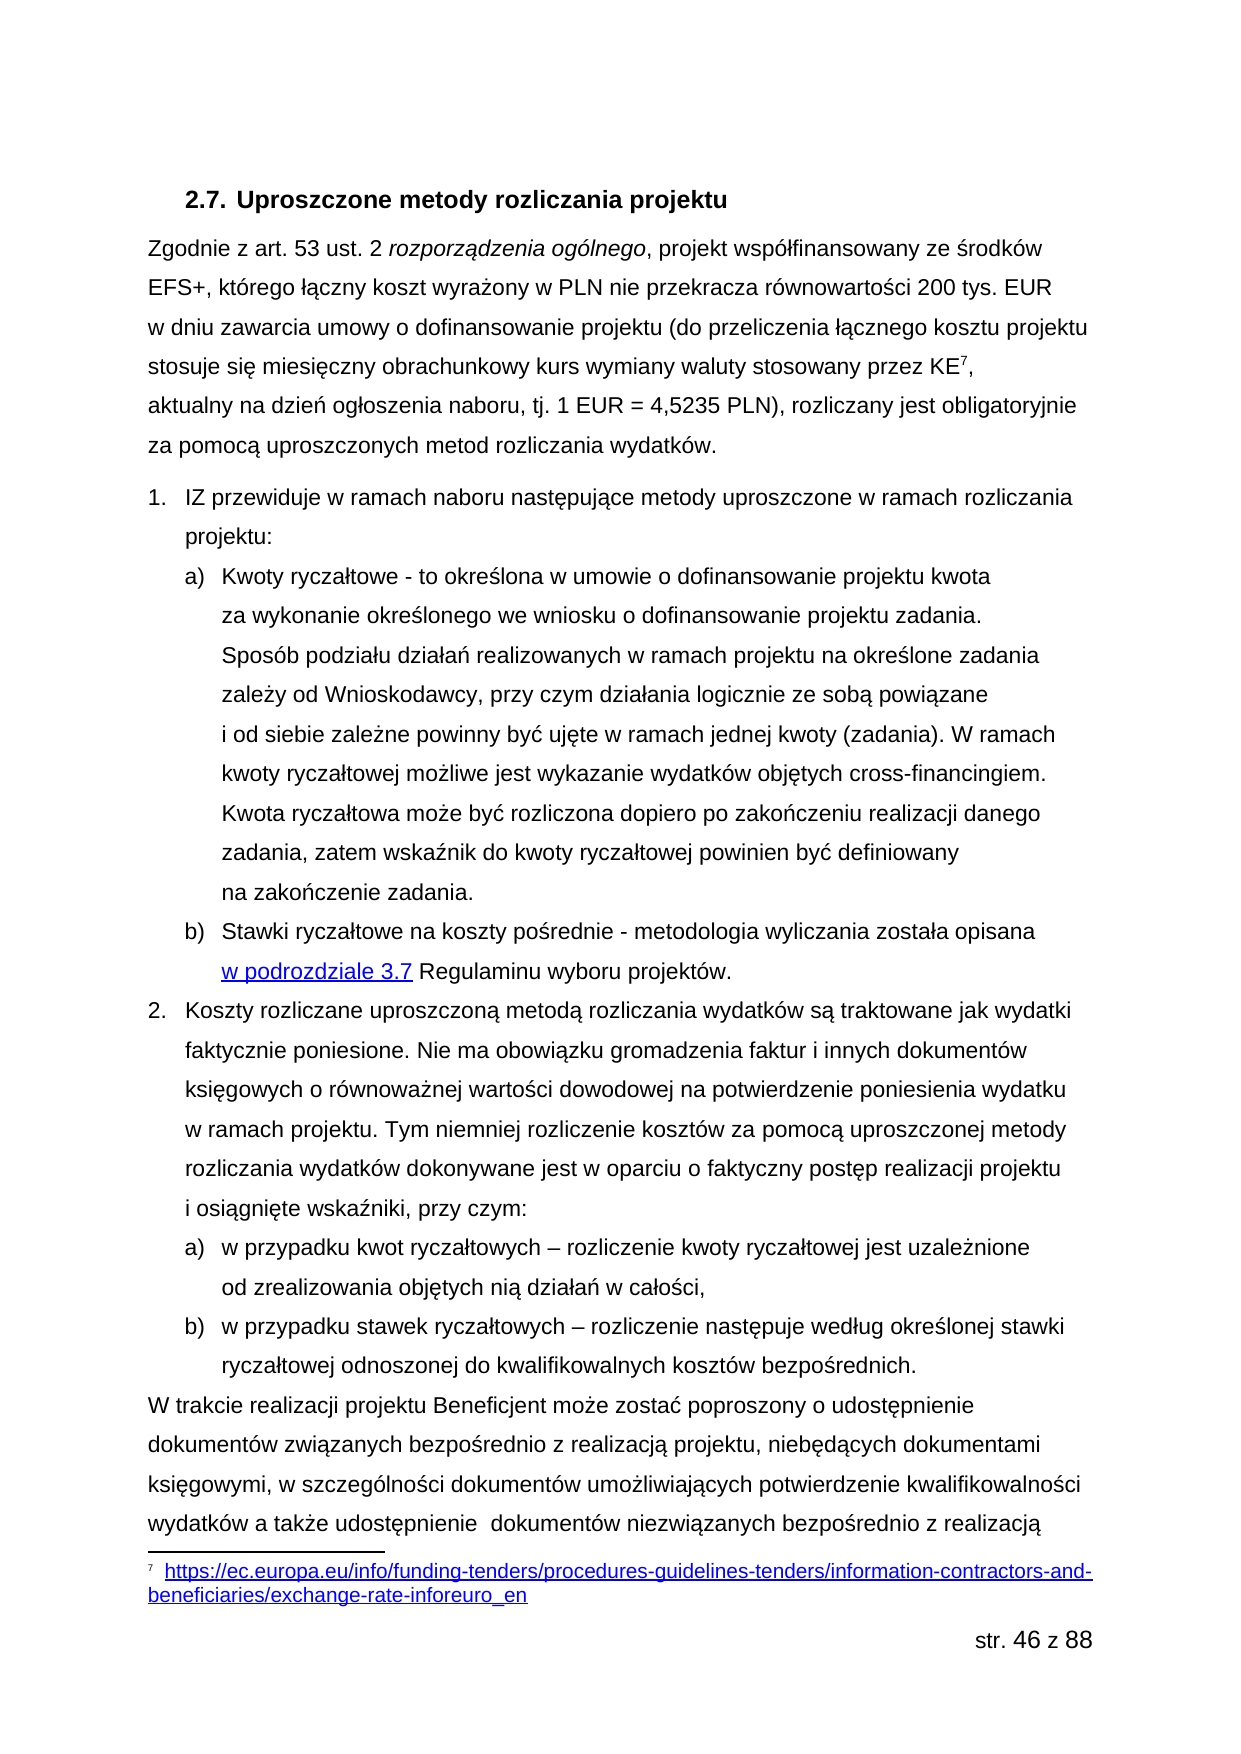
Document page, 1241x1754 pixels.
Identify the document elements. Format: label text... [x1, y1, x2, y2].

text Zgodnie z art. 53 ust. 2 rozporządzenia ogólnego, projekt współfinansowany ze środków EFS+, którego łączny koszt wyrażony w PLN nie przekracza równowartości 200 tys. EUR w dniu zawarcia umowy o dofinansowanie projektu (do przeliczenia łącznego kosztu projektu stosuje się miesięczny obrachunkowy kurs wymiany waluty stosowany przez KE, aktualny na dzień ogłoszenia naboru, tj. 1 EUR = 4,5235 PLN), rozliczany jest obligatoryjnie za pomocą uproszczonych metod rozliczania wydatków. [148, 234, 1093, 458]
list w przypadku stawek ryczałtowych – rozliczenie następuje według określonej stawki ryczałtowej odnoszonej do kwalifikowalnych kosztów bezpośrednich. [184, 1313, 1093, 1379]
list Stawki ryczałtowe na koszty pośrednie - metodologia wyliczania została opisana w podrozdziale 3.7 Regulaminu wyboru projektów. [184, 918, 1093, 984]
text Koszty rozliczane uproszczoną metodą rozliczania wydatków są traktowane jak wydatki faktycznie poniesione. Nie ma obowiązku gromadzenia faktur i innych dokumentów księgowych o równoważnej wartości dowodowej na potwierdzenie poniesienia wydatku w ramach projektu. Tym niemniej rozliczenie kosztów za pomocą uproszczonej metody rozliczania wydatków dokonywane jest w oparciu o faktyczny postęp realizacji projektu i osiągnięte wskaźniki, przy czym: [148, 997, 1093, 1221]
list Kwoty ryczałtowe - to określona w umowie o dofinansowanie projektu kwota za wykonanie określonego we wniosku o dofinansowanie projektu zadania. Sposób podziału działań realizowanych w ramach projektu na określone zadania zależy od Wnioskodawcy, przy czym działania logicznie ze sobą powiązane i od siebie zależne powinny być ujęte w ramach jednej kwoty (zadania). W ramach kwoty ryczałtowej możliwe jest wykazanie wydatków objętych cross-financingiem. Kwota ryczałtowa może być rozliczona dopiero po zakończeniu realizacji danego zadania, zatem wskaźnik do kwoty ryczałtowej powinien być definiowany na zakończenie zadania. [184, 563, 1093, 905]
text Uproszczone metody rozliczania projektu [185, 185, 1093, 214]
list IZ przewiduje w ramach naboru następujące metody uproszczone w ramach rozliczania projektu: [148, 484, 1093, 550]
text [148, 1392, 1093, 1537]
list w przypadku kwot ryczałtowych – rozliczenie kwoty ryczałtowej jest uzależnione od zrealizowania objętych nią działań w całości, [184, 1234, 1093, 1300]
